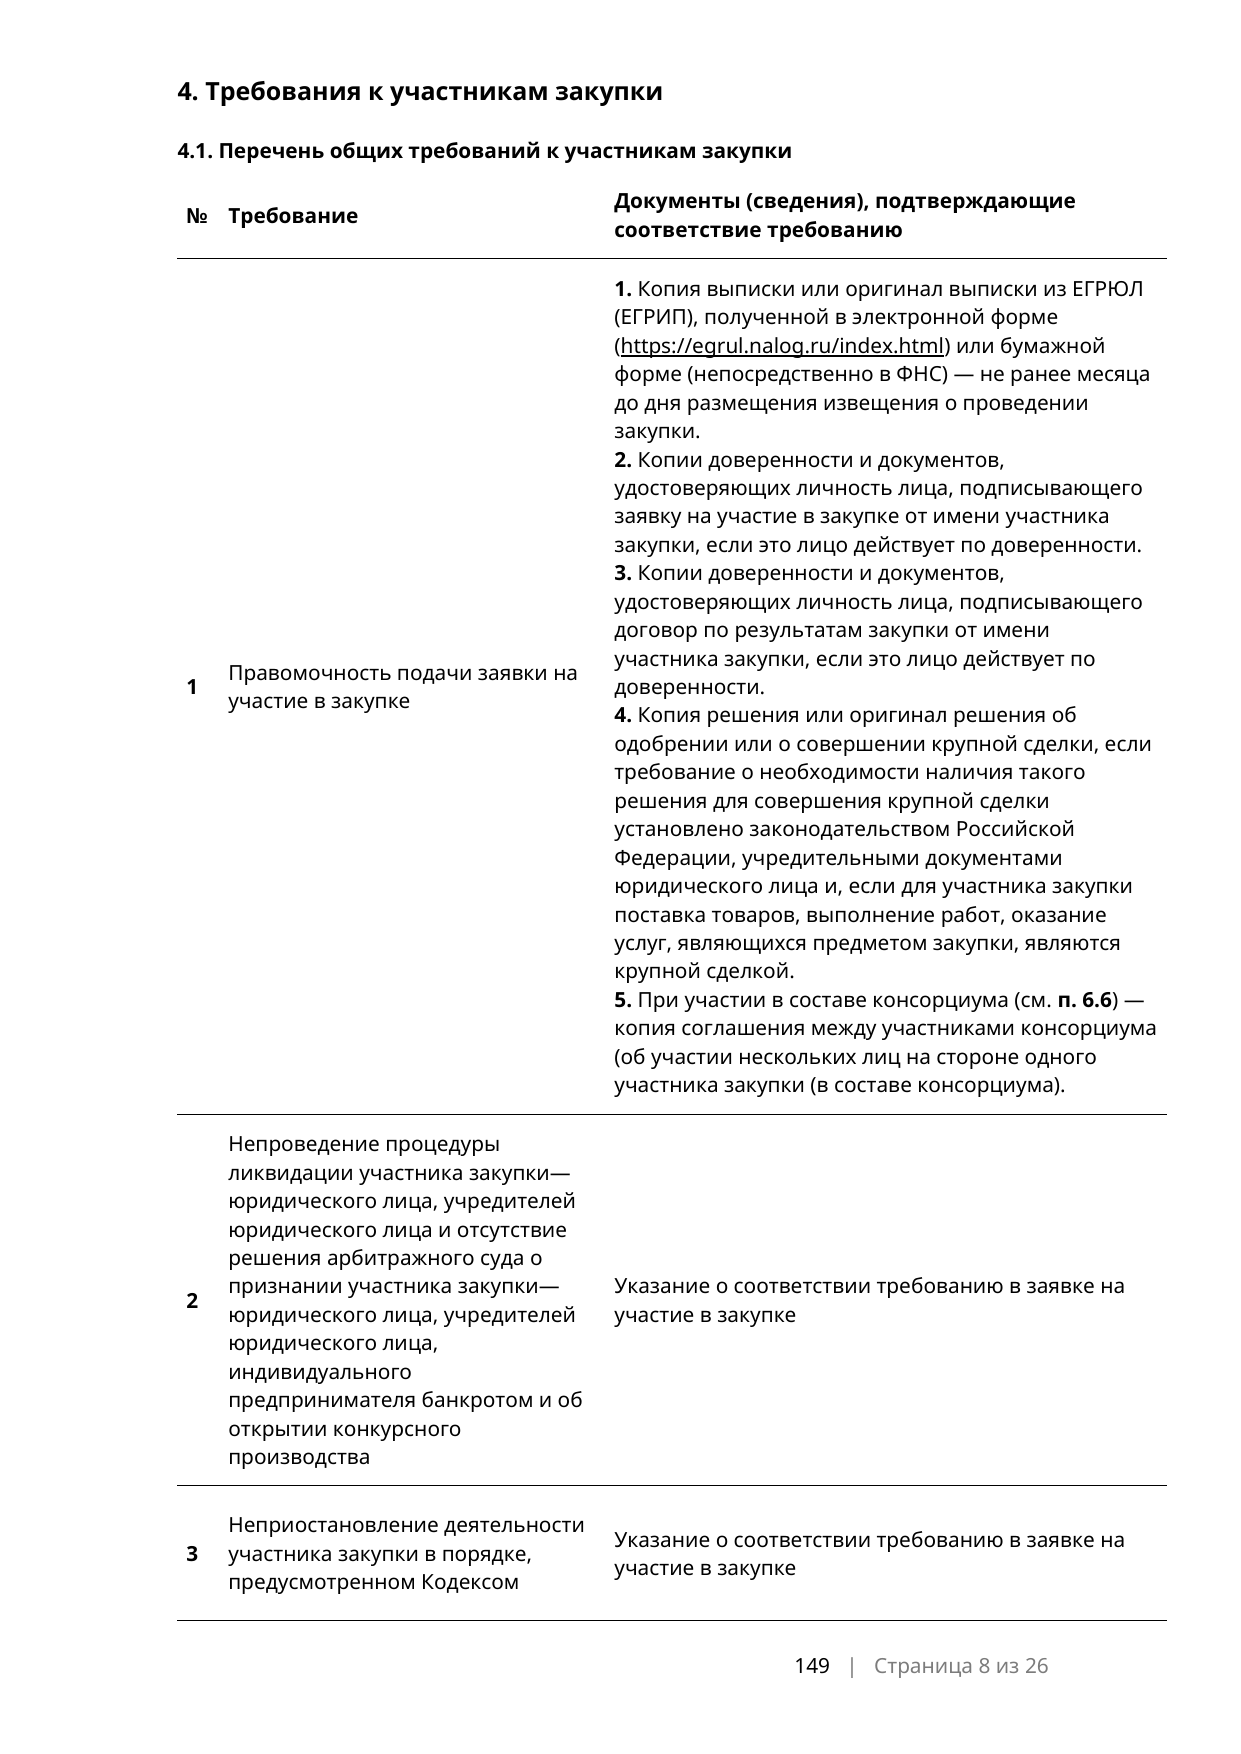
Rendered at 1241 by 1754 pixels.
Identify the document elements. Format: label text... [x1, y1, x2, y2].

text Перечень общих требований к участникам закупки [177, 132, 1063, 166]
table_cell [219, 1486, 605, 1620]
table_cell Непроведение процедуры ликвидации участника закупки—юридического лица, учредителей юридического лица и отсутствие решения арбитражного суда о признании участника закупки—юридического лица, учредителей юридического лица, индивидуального предпринимателя банкротом и об открытии конкурсного производства [219, 1115, 605, 1485]
table_header № [177, 172, 219, 258]
table_cell Указание о соответствии требованию в заявке на участие в закупке [605, 1115, 1167, 1485]
table_cell [177, 1486, 219, 1620]
table_cell [177, 1115, 219, 1485]
table_cell [605, 259, 1167, 1113]
table_cell [177, 259, 219, 1113]
table_header Требование [219, 172, 605, 258]
table_header Документы (сведения), подтверждающие соответствие требованию [605, 172, 1167, 258]
table_cell Правомочность подачи заявки на участие в закупке [219, 259, 605, 1113]
text Требования к участникам закупки [177, 74, 1063, 107]
